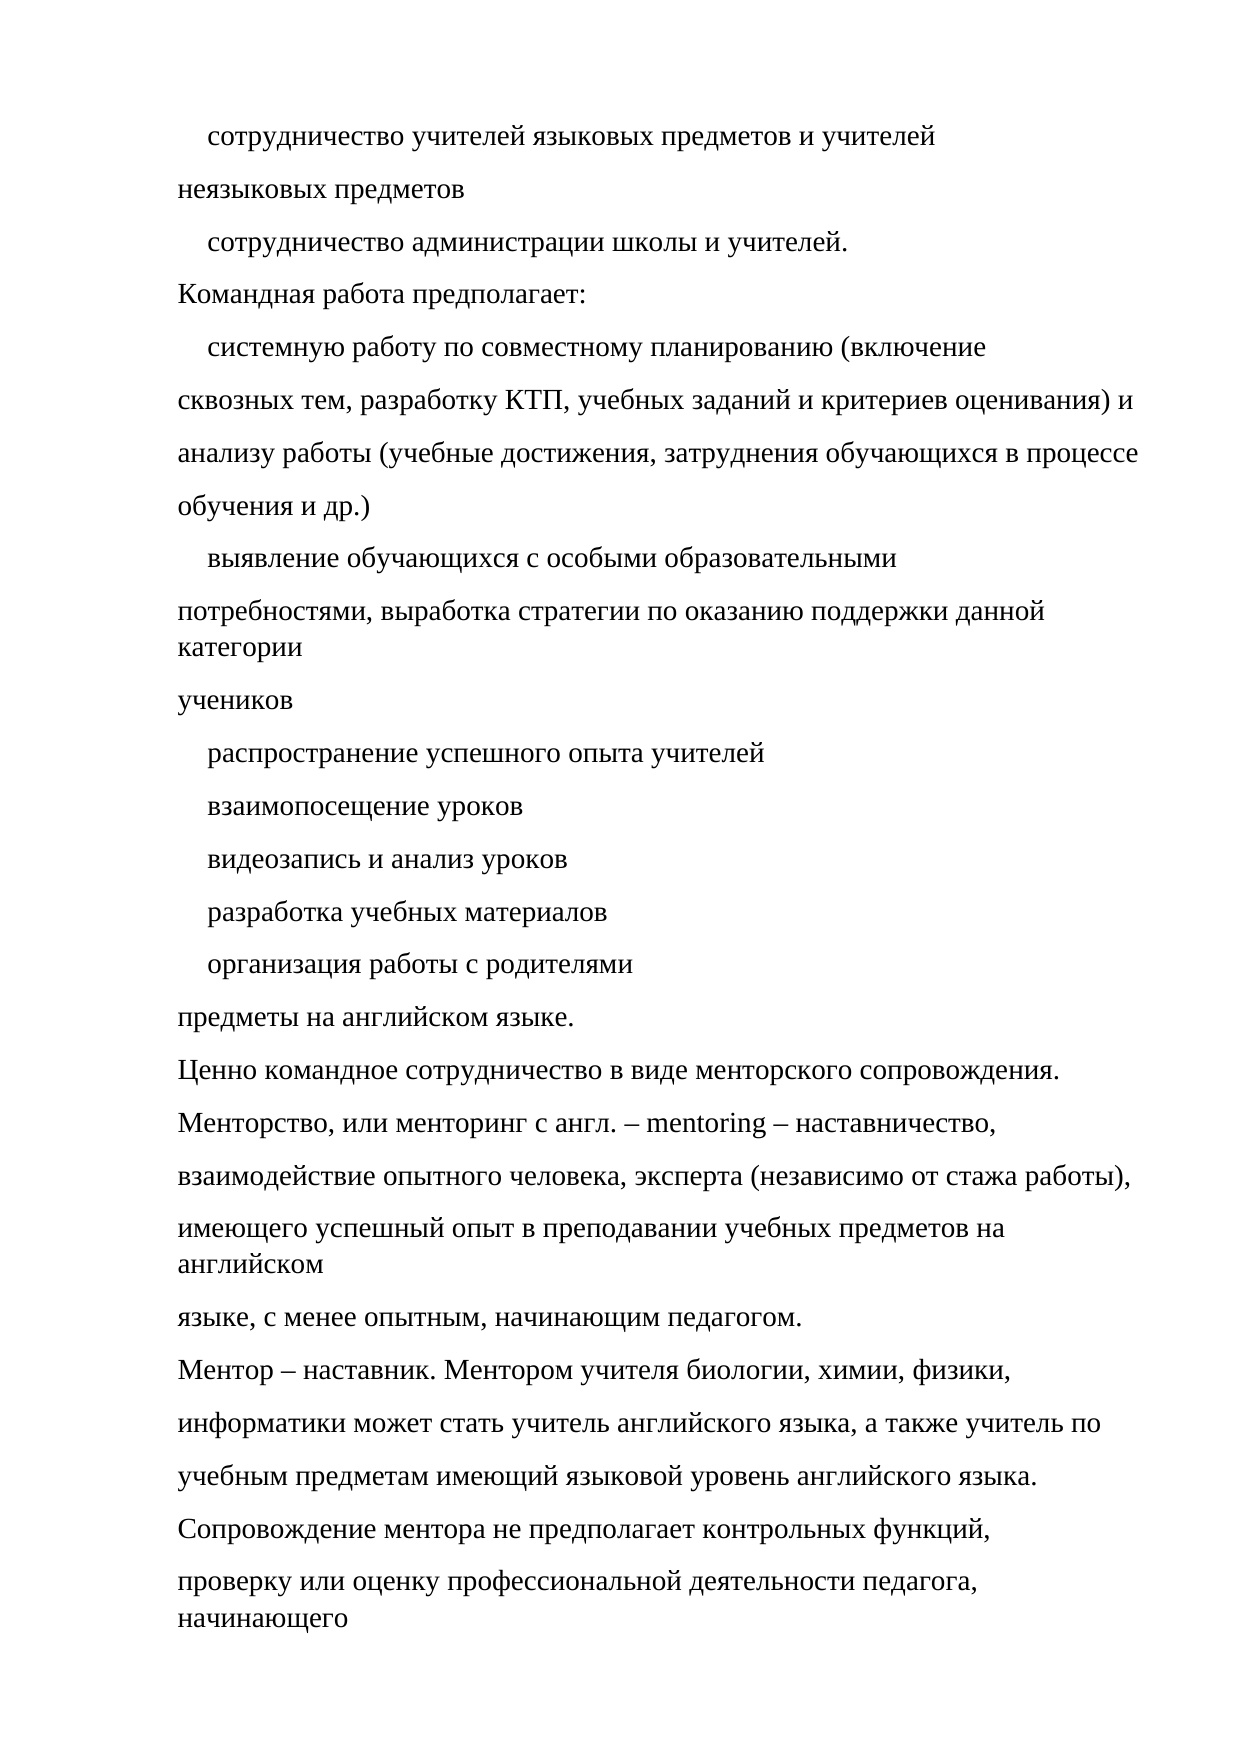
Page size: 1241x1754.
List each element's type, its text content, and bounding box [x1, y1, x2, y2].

text учебным предметам имеющий языковой уровень английского языка. [177, 1458, 1152, 1491]
text  сотрудничество администрации школы и учителей. [177, 224, 1152, 257]
text Командная работа предполагает: [177, 277, 1152, 310]
text Ценно командное сотрудничество в виде менторского сопровождения. [177, 1052, 1152, 1086]
text  распространение успешного опыта учителей [177, 735, 1152, 769]
text Сопровождение ментора не предполагает контрольных функций, [177, 1511, 1152, 1544]
text потребностями, выработка стратегии по оказанию поддержки данной категории [177, 593, 1152, 663]
text имеющего успешный опыт в преподавании учебных предметов на английском [177, 1211, 1152, 1280]
text  системную работу по совместному планированию (включение [177, 329, 1152, 363]
text обучения и др.) [177, 488, 1152, 521]
text предметы на английском языке. [177, 999, 1152, 1033]
text  организация работы с родителями [177, 946, 1152, 980]
text  видеозапись и анализ уроков [177, 841, 1152, 874]
text  сотрудничество учителей языковых предметов и учителей [177, 118, 1152, 152]
text  разработка учебных материалов [177, 894, 1152, 927]
text Ментор – наставник. Ментором учителя биологии, химии, физики, [177, 1352, 1152, 1386]
text Менторство, или менторинг с англ. – mentoring – наставничество, [177, 1105, 1152, 1138]
text взаимодействие опытного человека, эксперта (независимо от стажа работы), [177, 1158, 1152, 1191]
text сквозных тем, разработку КТП, учебных заданий и критериев оценивания) и [177, 382, 1152, 416]
text информатики может стать учитель английского языка, а также учитель по [177, 1405, 1152, 1439]
text анализу работы (учебные достижения, затруднения обучающихся в процессе [177, 435, 1152, 468]
text языке, с менее опытным, начинающим педагогом. [177, 1299, 1152, 1333]
text проверку или оценку профессиональной деятельности педагога, начинающего [177, 1563, 1152, 1633]
text  взаимопосещение уроков [177, 788, 1152, 822]
text  выявление обучающихся с особыми образовательными [177, 541, 1152, 574]
text учеников [177, 682, 1152, 716]
text неязыковых предметов [177, 171, 1152, 204]
